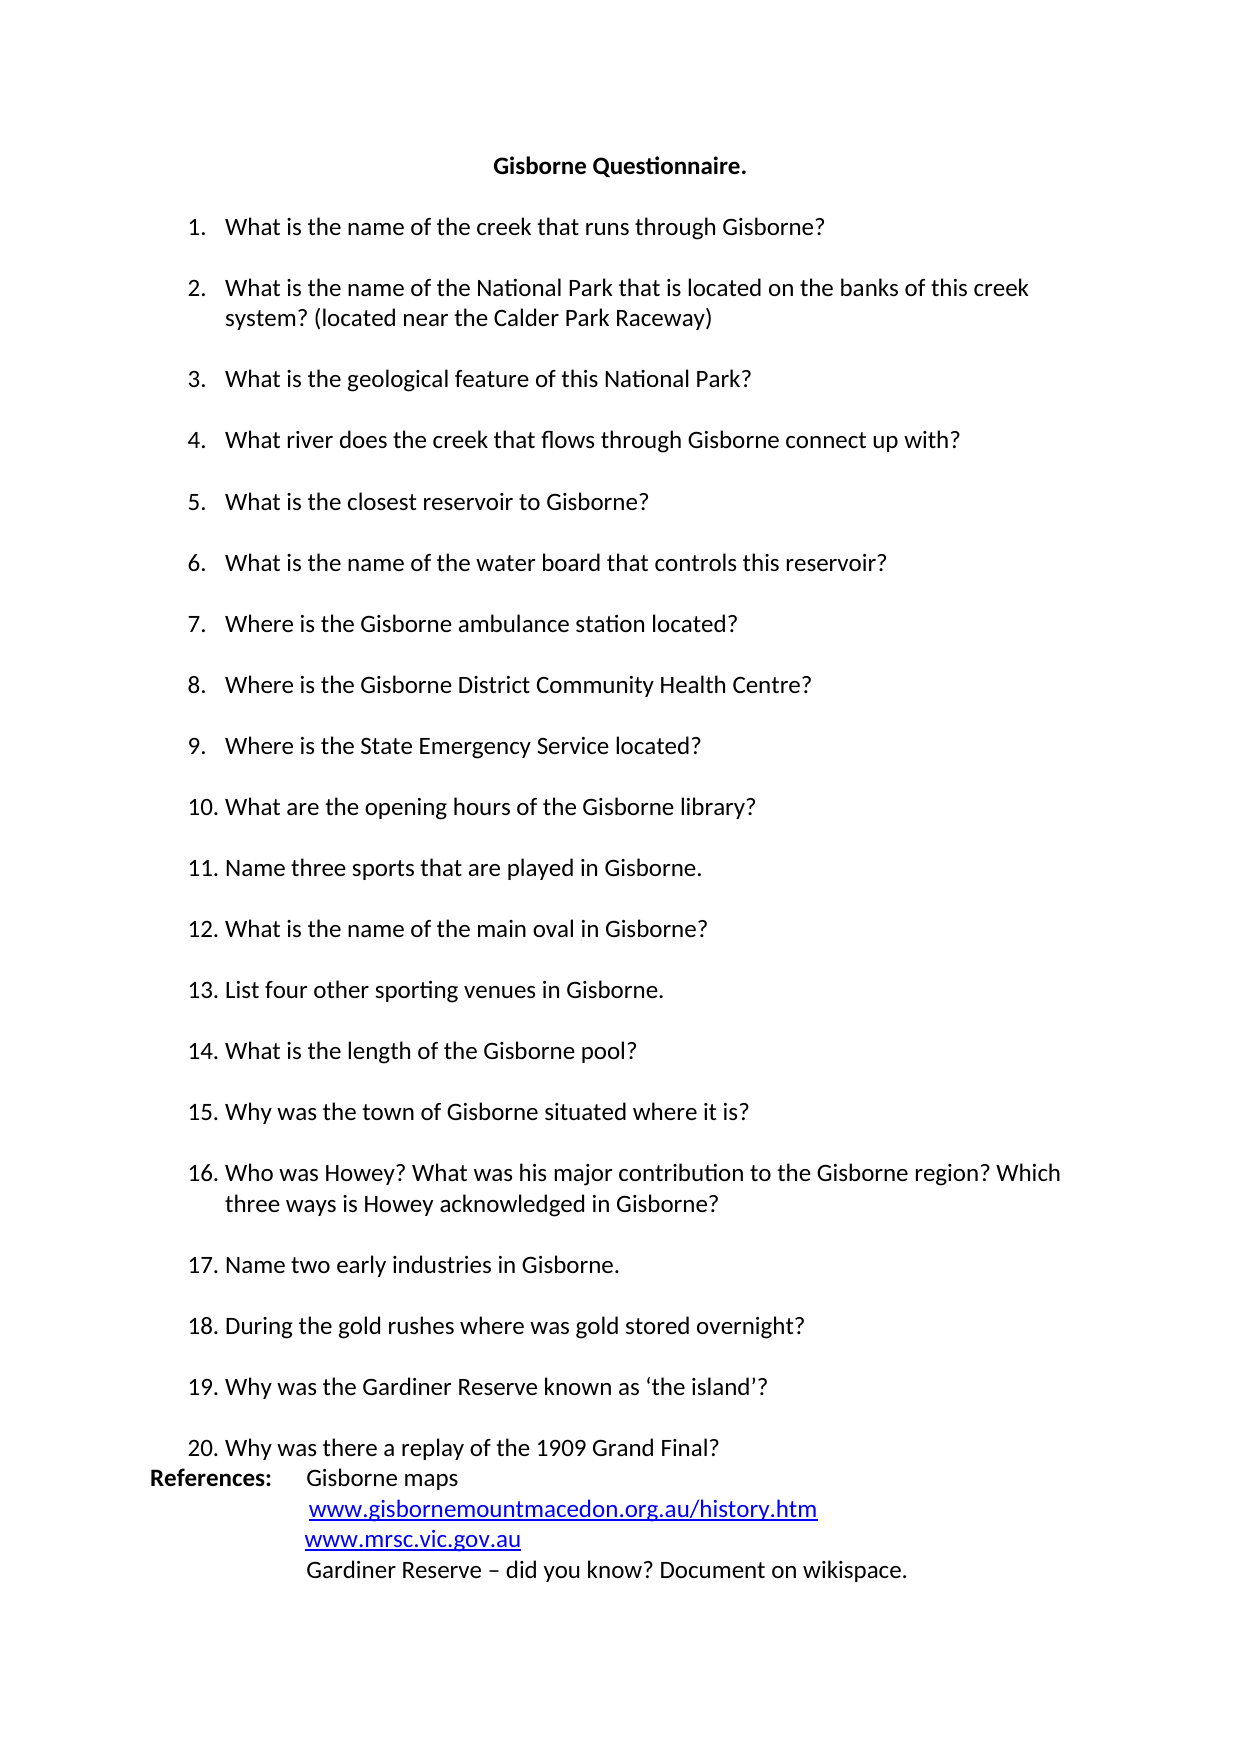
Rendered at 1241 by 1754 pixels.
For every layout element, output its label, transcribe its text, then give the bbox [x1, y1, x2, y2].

list What is the name of the creek that runs through Gisborne? [187, 211, 1090, 242]
text Gardiner Reserve – did you know? Document on wikispace. [187, 1554, 1090, 1584]
list List four other sporting venues in Gisborne. [187, 974, 1090, 1004]
list What is the name of the main oval in Gisborne? [187, 913, 1090, 943]
text www.gisbornemountmacedon.org.au/history.htm [150, 1493, 1090, 1523]
list www.mrsc.vic.gov.au [225, 1523, 1090, 1554]
list Where is the State Emergency Service located? [187, 730, 1090, 760]
list What is the length of the Gisborne pool? [187, 1035, 1090, 1066]
text References: Gisborne maps [150, 1462, 1090, 1493]
list What is the name of the water board that controls this reservoir? [187, 547, 1090, 577]
list Why was there a replay of the 1909 Grand Final? [187, 1432, 1090, 1462]
list Where is the Gisborne District Community Health Centre? [187, 669, 1090, 699]
list What is the name of the National Park that is located on the banks of this creek system? (located near the Calder Park Raceway) [187, 272, 1090, 333]
text Gisborne Questionnaire. [150, 150, 1090, 181]
list Why was the Gardiner Reserve known as ‘the island’? [187, 1371, 1090, 1401]
list What is the geological feature of this National Park? [187, 364, 1090, 394]
list Name two early industries in Gisborne. [187, 1249, 1090, 1279]
list During the gold rushes where was gold stored overnight? [187, 1310, 1090, 1340]
list Where is the Gisborne ambulance station located? [187, 608, 1090, 638]
list What river does the creek that flows through Gisborne connect up with? [187, 425, 1090, 455]
list Who was Howey? What was his major contribution to the Gisborne region? Which three ways is Howey acknowledged in Gisborne? [187, 1157, 1090, 1218]
list Name three sports that are played in Gisborne. [187, 852, 1090, 882]
list What are the opening hours of the Gisborne library? [187, 791, 1090, 821]
list What is the closest reservoir to Gisborne? [187, 486, 1090, 516]
list Why was the town of Gisborne situated where it is? [187, 1096, 1090, 1127]
